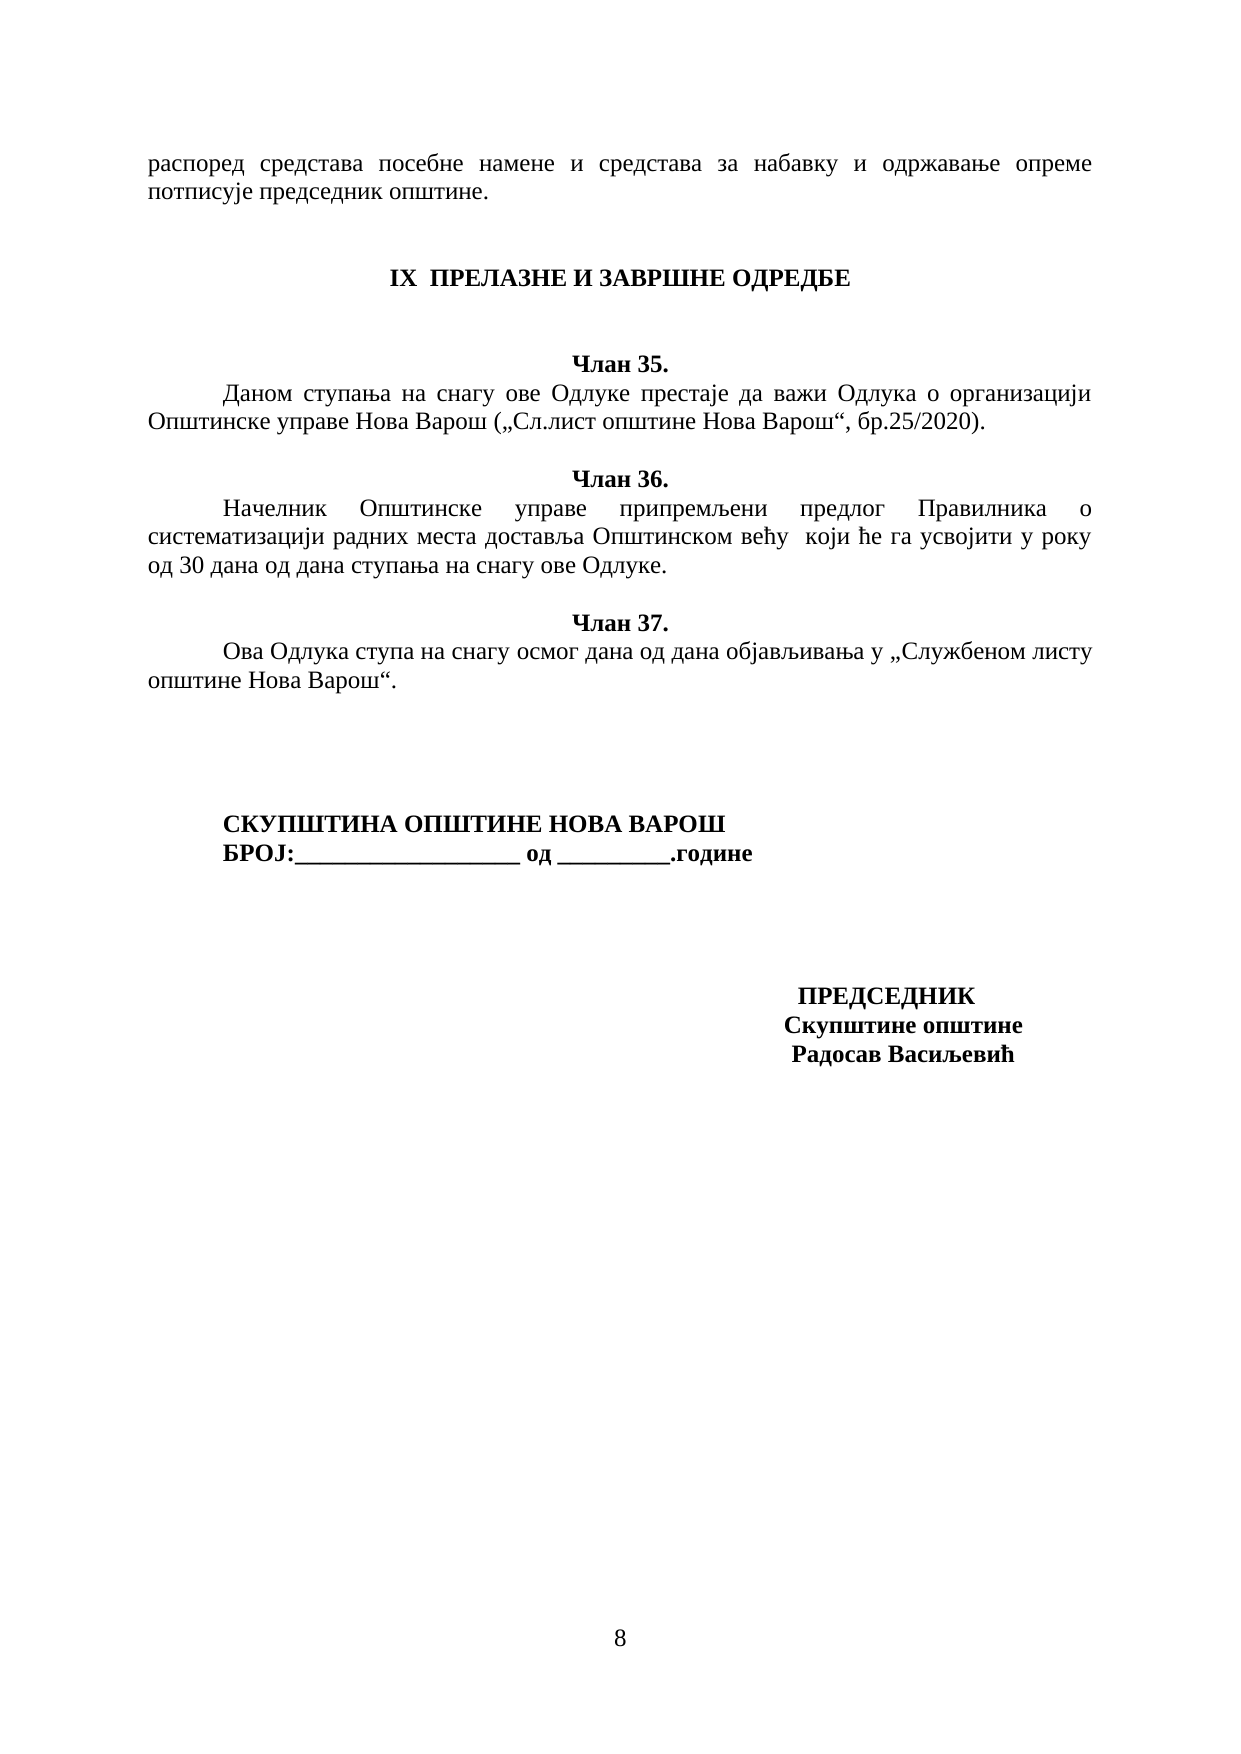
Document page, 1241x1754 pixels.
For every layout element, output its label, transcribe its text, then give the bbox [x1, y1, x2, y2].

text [148, 148, 1093, 205]
text БРОЈ:__________________ од _________.године [148, 838, 1093, 866]
text СКУПШТИНА ОПШТИНЕ НОВА ВАРОШ [148, 809, 1093, 838]
text Члан 36. [148, 464, 1093, 493]
text IХ ПРЕЛАЗНЕ И ЗАВРШНЕ ОДРЕДБЕ [148, 263, 1093, 291]
text Даном ступања на снагу ове Одлуке престаје да важи Одлука о организацији Општинске управе Нова Варош („Сл.лист општине Нова Варош“, бр.25/2020). [148, 378, 1093, 435]
text Радосав Васиљевић [148, 1039, 1093, 1068]
text Члан 37. [148, 608, 1093, 636]
text Ова Одлука ступа на снагу осмог дана од дана објављивања у „Службеном листу општине Нова Варош“. [148, 636, 1093, 694]
text ПРЕДСЕДНИК [598, 981, 1093, 1010]
text Члан 35. [148, 349, 1093, 378]
text Начелник Општинске управе припремљени предлог Правилника о систематизацији радних места доставља Општинском већу који ће га усвојити у року од 30 дана од дана ступања на снагу ове Одлуке. [148, 493, 1093, 579]
text Скупштине општине [148, 1010, 1093, 1039]
